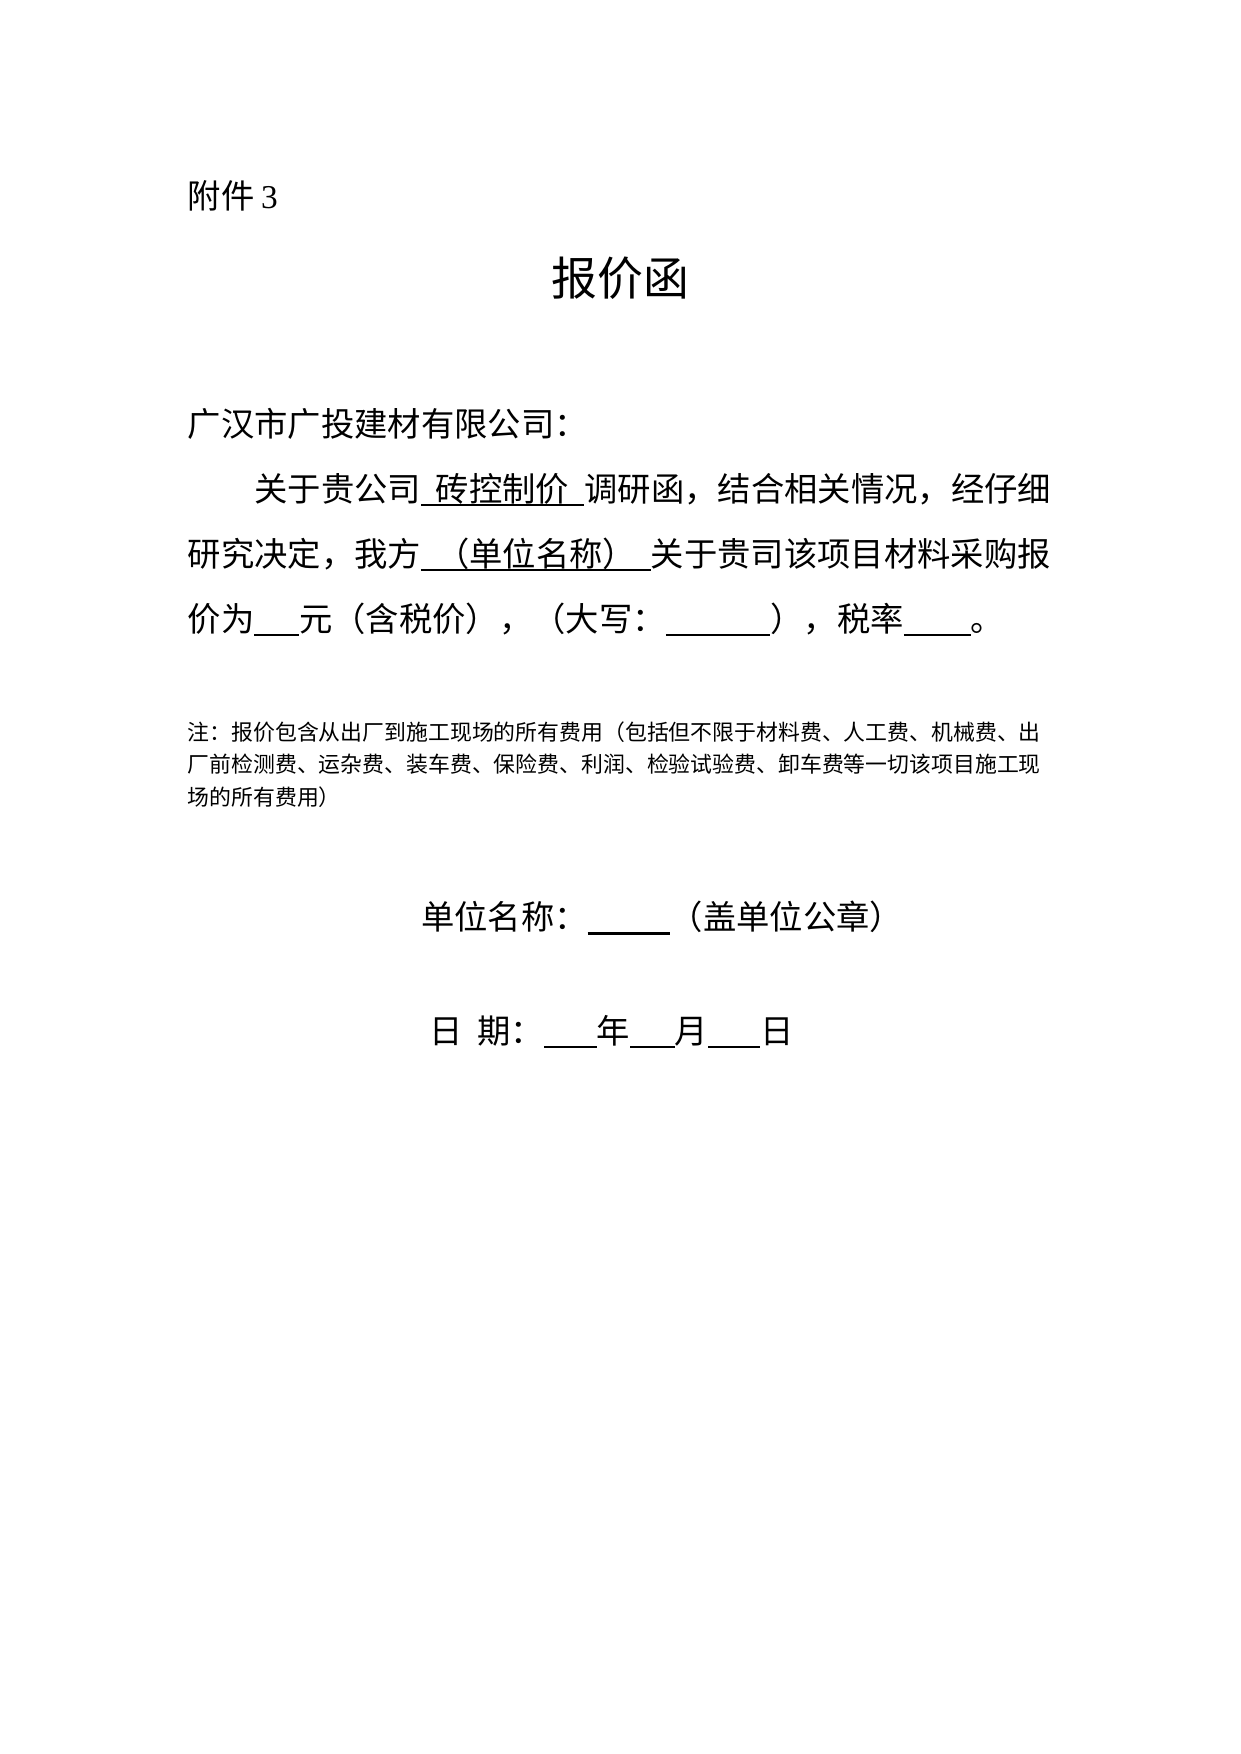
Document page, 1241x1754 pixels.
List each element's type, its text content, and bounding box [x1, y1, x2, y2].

text 广汉市广投建材有限公司： [187, 389, 1053, 454]
text 注：报价包含从出厂到施工现场的所有费用（包括但不限于材料费、人工费、机械费、出厂前检测费、运杂费、装车费、保险费、利润、检验试验费、卸车费等一切该项目施工现场的所有费用） [187, 714, 1053, 812]
text 日 期： 年 月 日 [187, 996, 1053, 1061]
text 报价函 [187, 227, 1053, 324]
text 单位名称： （盖单位公章） [187, 883, 1053, 948]
text 关于贵公司 砖控制价 调研函，结合相关情况，经仔细研究决定，我方 （单位名称） 关于贵司该项目材料采购报价为 元（含税价），（大写： ），税率 。 [187, 454, 1053, 649]
text 附件3 [187, 162, 1053, 227]
